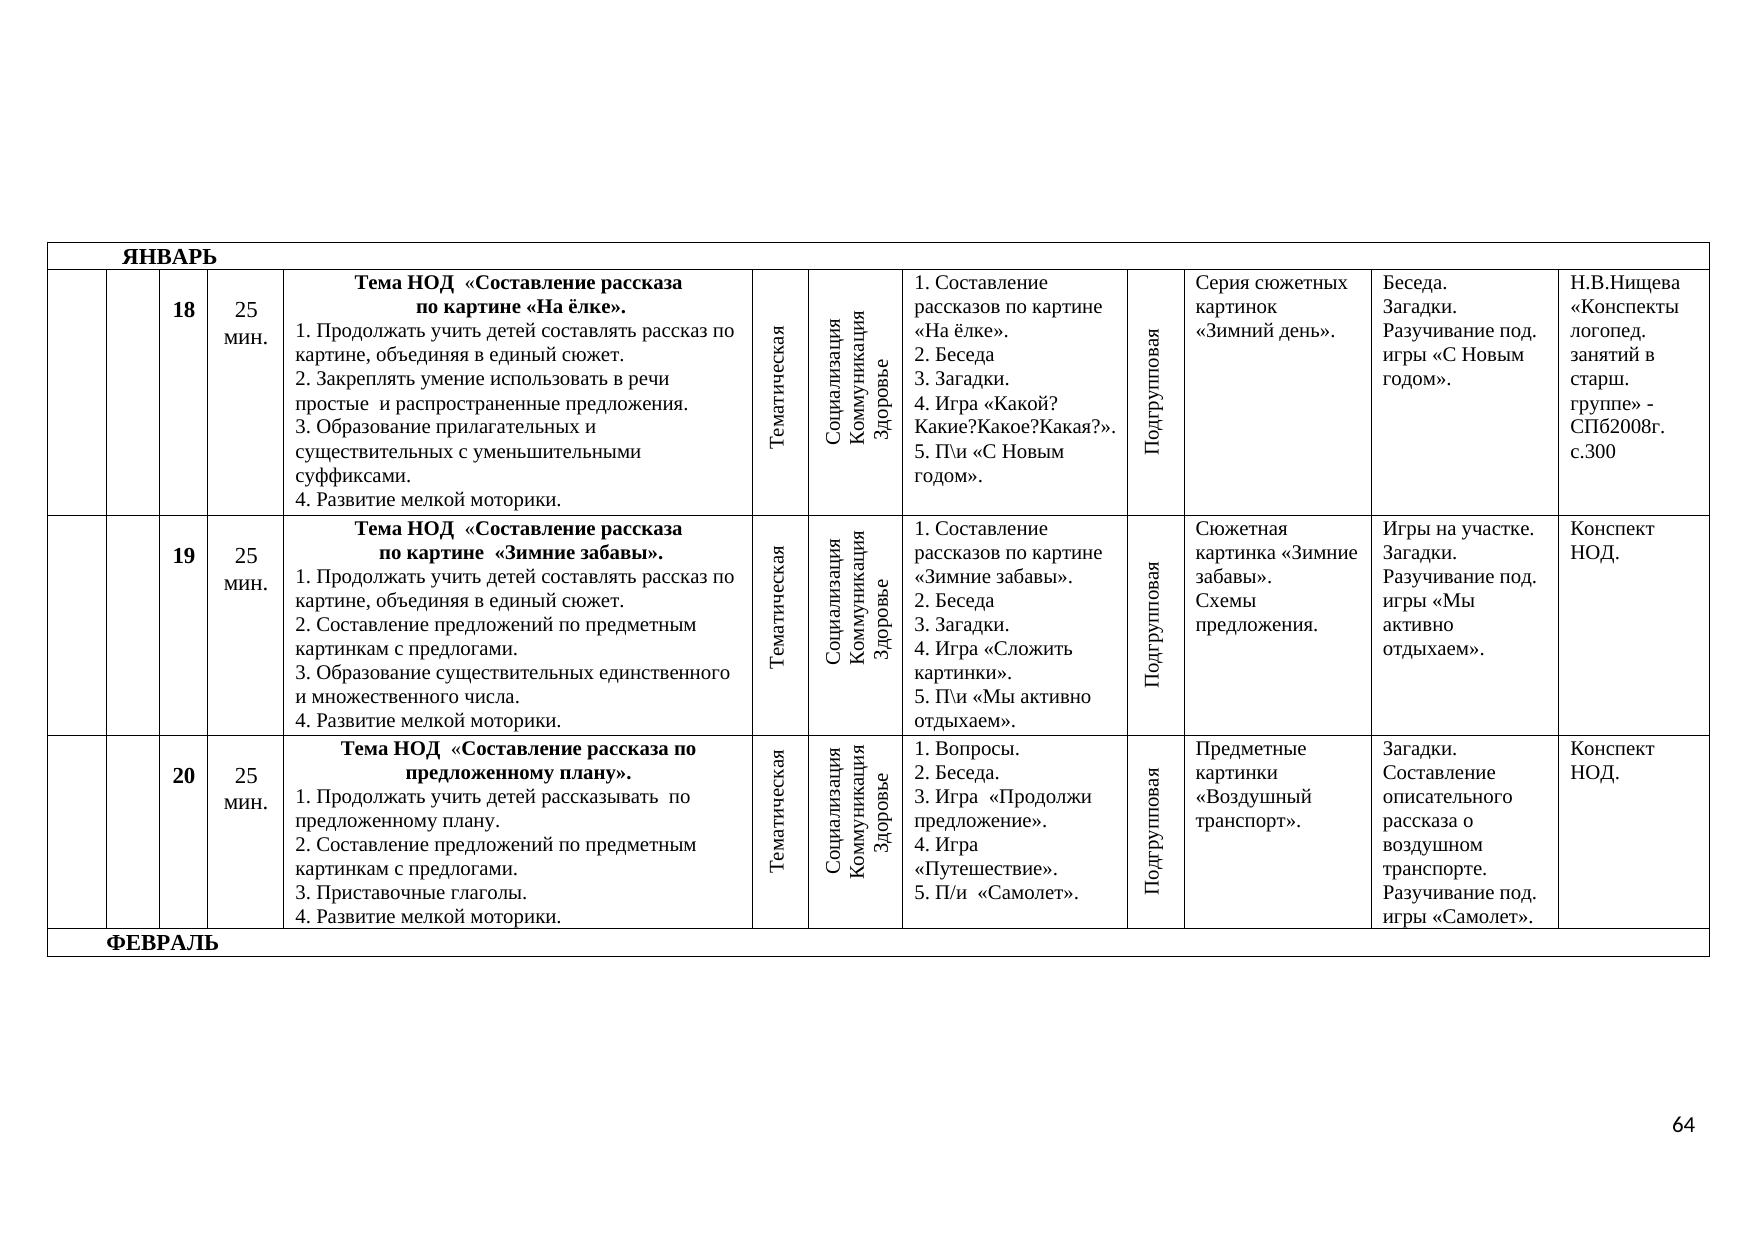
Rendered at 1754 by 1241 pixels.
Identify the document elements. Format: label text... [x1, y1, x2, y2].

table_cell Предметные картинки «Воздушный транспорт». [1185, 736, 1371, 928]
table_cell Тематическая [753, 270, 808, 515]
table_cell 1. Вопросы. 2. Беседа. 3. Игра «Продолжи предложение». 4. Игра «Путешествие». 5. П/и «Самолет». [903, 736, 1127, 928]
table_cell 18 [160, 270, 207, 515]
table_cell Социализация Коммуникация Здоровье [809, 270, 902, 515]
table_cell [107, 516, 159, 735]
table_header ЯНВАРЬ [48, 243, 1709, 269]
table_cell [48, 516, 106, 735]
table_cell Игры на участке. Загадки. Разучивание под. игры «Мы активно отдыхаем». [1372, 516, 1558, 735]
table_cell 25 мин. [208, 736, 283, 928]
table_cell Сюжетная картинка «Зимние забавы». Схемы предложения. [1185, 516, 1371, 735]
table_cell Социализация Коммуникация Здоровье [809, 516, 902, 735]
table_cell Тема НОД «Составление рассказа по картине «Зимние забавы». 1. Продолжать учить детей составлять рассказ по картине, объединяя в единый сюжет. 2. Составление предложений по предметным картинкам с предлогами. 3. Образование существительных единственного и множественного числа. 4. Развитие мелкой моторики. [284, 516, 752, 735]
table_cell Тематическая [753, 516, 808, 735]
table_cell Загадки. Составление описательного рассказа о воздушном транспорте. Разучивание под. игры «Самолет». [1372, 736, 1558, 928]
table_cell Подгрупповая [1128, 736, 1184, 928]
table_cell [48, 736, 106, 928]
table_cell 20 [160, 736, 207, 928]
table_cell Тема НОД «Составление рассказа по картине «На ёлке». 1. Продолжать учить детей составлять рассказ по картине, объединяя в единый сюжет. 2. Закреплять умение использовать в речи простые и распространенные предложения. 3. Образование прилагательных и существительных с уменьшительными суффиксами. 4. Развитие мелкой моторики. [284, 270, 752, 515]
table_cell Серия сюжетных картинок «Зимний день». [1185, 270, 1371, 515]
table_cell Тема НОД «Составление рассказа по предложенному плану». 1. Продолжать учить детей рассказывать по предложенному плану. 2. Составление предложений по предметным картинкам с предлогами. 3. Приставочные глаголы. 4. Развитие мелкой моторики. [284, 736, 752, 928]
table_cell [48, 270, 106, 515]
table_cell Беседа. Загадки. Разучивание под. игры «С Новым годом». [1372, 270, 1558, 515]
table_cell 1. Составление рассказов по картине «Зимние забавы». 2. Беседа 3. Загадки. 4. Игра «Сложить картинки». 5. П\и «Мы активно отдыхаем». [903, 516, 1127, 735]
table_cell 19 [160, 516, 207, 735]
table_cell [107, 270, 159, 515]
table_cell Социализация Коммуникация Здоровье [809, 736, 902, 928]
table_cell ФЕВРАЛЬ [48, 929, 1709, 956]
table_cell 25 мин. [208, 516, 283, 735]
table_cell Н.В.Нищева «Конспекты логопед. занятий в старш. группе» - СПб2008г. с.300 [1559, 270, 1709, 515]
table_cell Конспект НОД. [1559, 516, 1709, 735]
table_cell Подгрупповая [1128, 516, 1184, 735]
table_cell 25 мин. [208, 270, 283, 515]
table_cell Конспект НОД. [1559, 736, 1709, 928]
table_cell Тематическая [753, 736, 808, 928]
table_cell Подгрупповая [1128, 270, 1184, 515]
table_cell [107, 736, 159, 928]
table_cell 1. Составление рассказов по картине «На ёлке». 2. Беседа 3. Загадки. 4. Игра «Какой? Какие?Какое?Какая?». 5. П\и «С Новым годом». [903, 270, 1127, 515]
